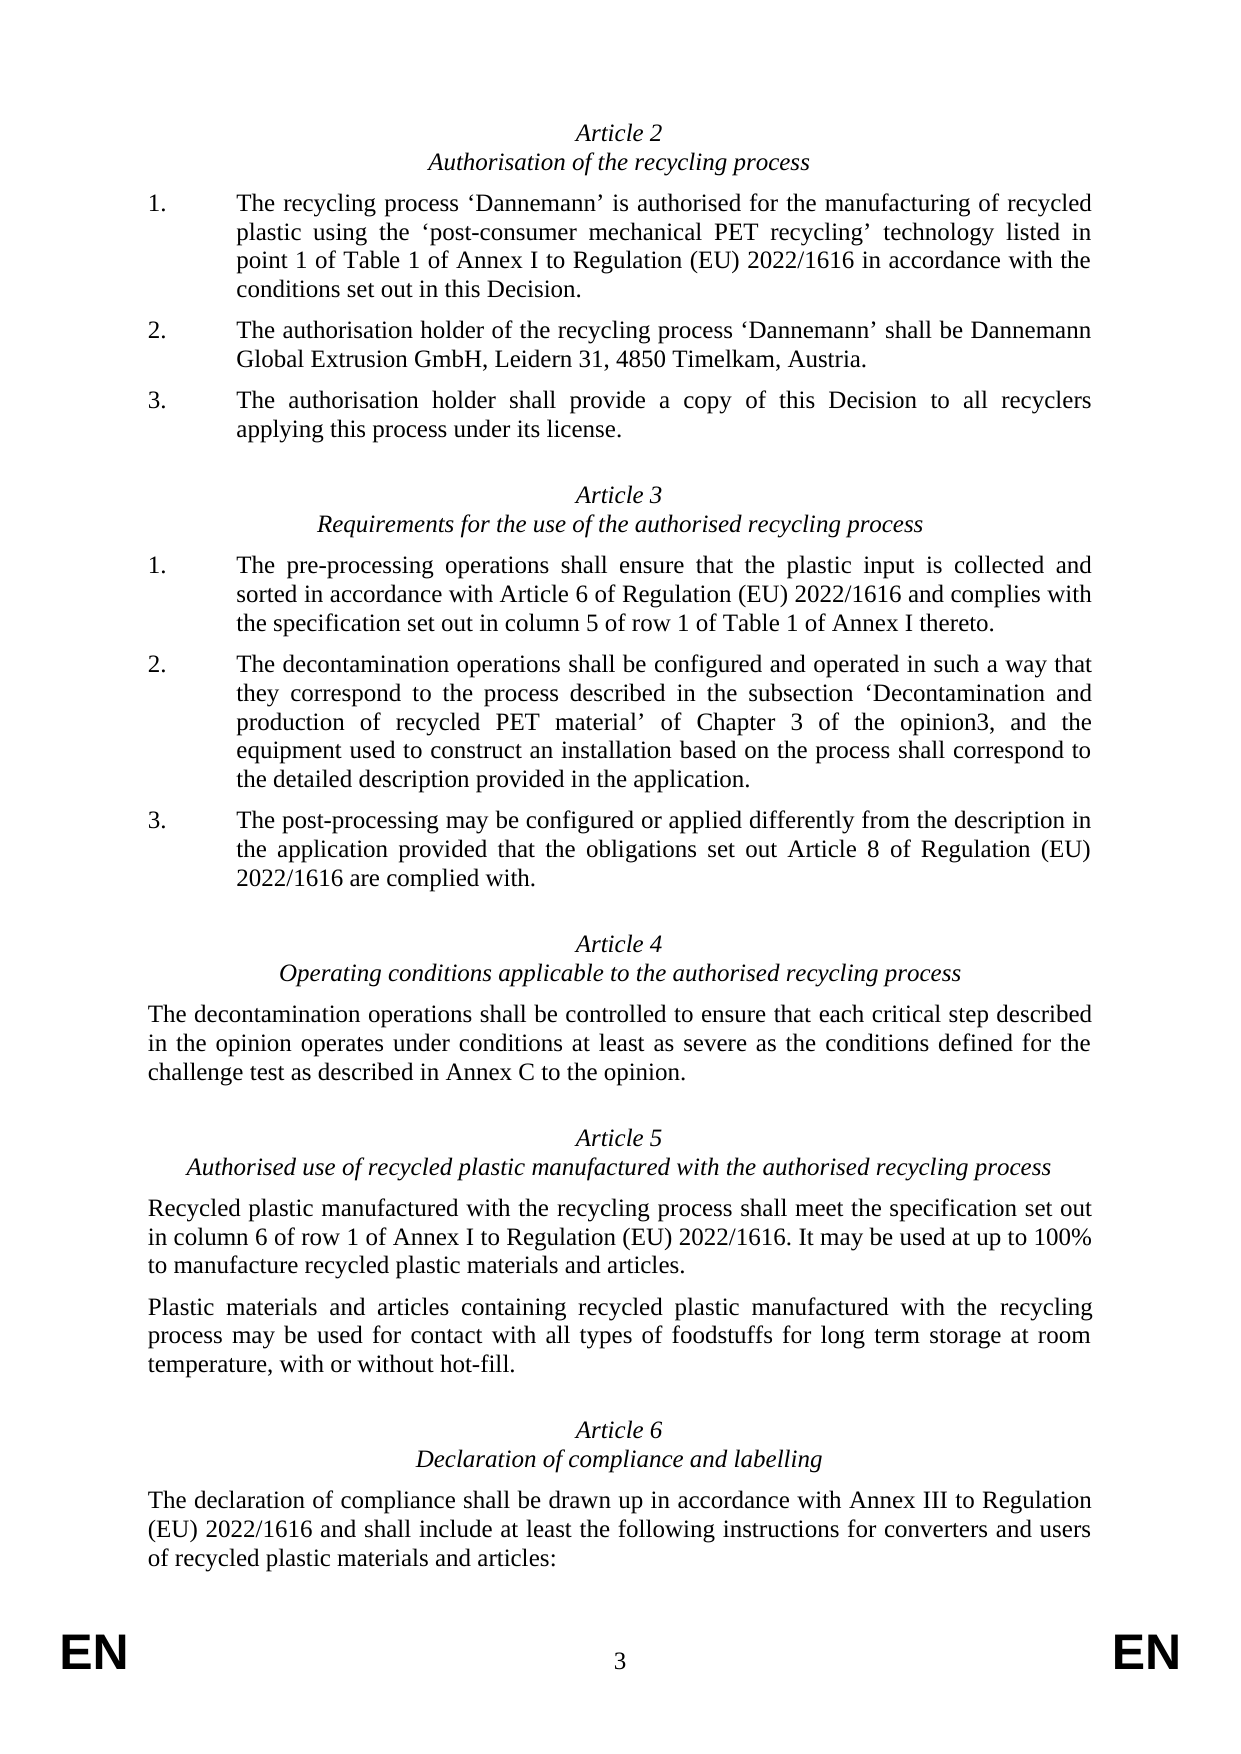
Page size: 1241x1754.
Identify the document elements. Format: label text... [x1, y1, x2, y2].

text The decontamination operations shall be controlled to ensure that each critical step described in the opinion operates under conditions at least as severe as the conditions defined for the challenge test as described in Annex C to the opinion. [148, 999, 1093, 1086]
text Recycled plastic manufactured with the recycling process shall meet the specification set out in column 6 of row 1 of Annex I to Regulation (EU) 2022/1616. It may be used at up to 100% to manufacture recycled plastic materials and articles. [148, 1193, 1093, 1279]
text Article 6 Declaration of compliance and labelling [148, 1416, 1093, 1473]
list The recycling process ‘Dannemann’ is authorised for the manufacturing of recycled plastic using the ‘post-consumer mechanical PET recycling’ technology listed in point 1 of Table 1 of Annex I to Regulation (EU) 2022/1616 in accordance with the conditions set out in this Decision. [148, 188, 1093, 303]
text The authorisation holder of the recycling process ‘Dannemann’ shall be Dannemann Global Extrusion GmbH, Leidern 31, 4850 Timelkam, Austria. [148, 316, 1093, 373]
text The decontamination operations shall be configured and operated in such a way that they correspond to the process described in the subsection ‘Decontamination and production of recycled PET material’ of Chapter 3 of the opinion3, and the equipment used to construct an installation based on the process shall correspond to the detailed description provided in the application. [148, 649, 1093, 793]
list The pre-processing operations shall ensure that the plastic input is collected and sorted in accordance with Article 6 of Regulation (EU) 2022/1616 and complies with the specification set out in column 5 of row 1 of Table 1 of Annex I thereto. [148, 551, 1093, 637]
text The authorisation holder shall provide a copy of this Decision to all recyclers applying this process under its license. [148, 386, 1093, 443]
text Article 4 Operating conditions applicable to the authorised recycling process [148, 929, 1093, 987]
text Plastic materials and articles containing recycled plastic manufactured with the recycling process may be used for contact with all types of foodstuffs for long term storage at room temperature, with or without hot-fill. [148, 1292, 1093, 1378]
text Article 5 Authorised use of recycled plastic manufactured with the authorised recycling process [148, 1123, 1093, 1181]
text The declaration of compliance shall be drawn up in accordance with Annex III to Regulation (EU) 2022/1616 and shall include at least the following instructions for converters and users of recycled plastic materials and articles: [148, 1486, 1093, 1572]
text The post-processing may be configured or applied differently from the description in the application provided that the obligations set out Article 8 of Regulation (EU) 2022/1616 are complied with. [148, 806, 1093, 892]
text Article 3 Requirements for the use of the authorised recycling process [148, 481, 1093, 538]
text Article 2 Authorisation of the recycling process [148, 118, 1093, 176]
